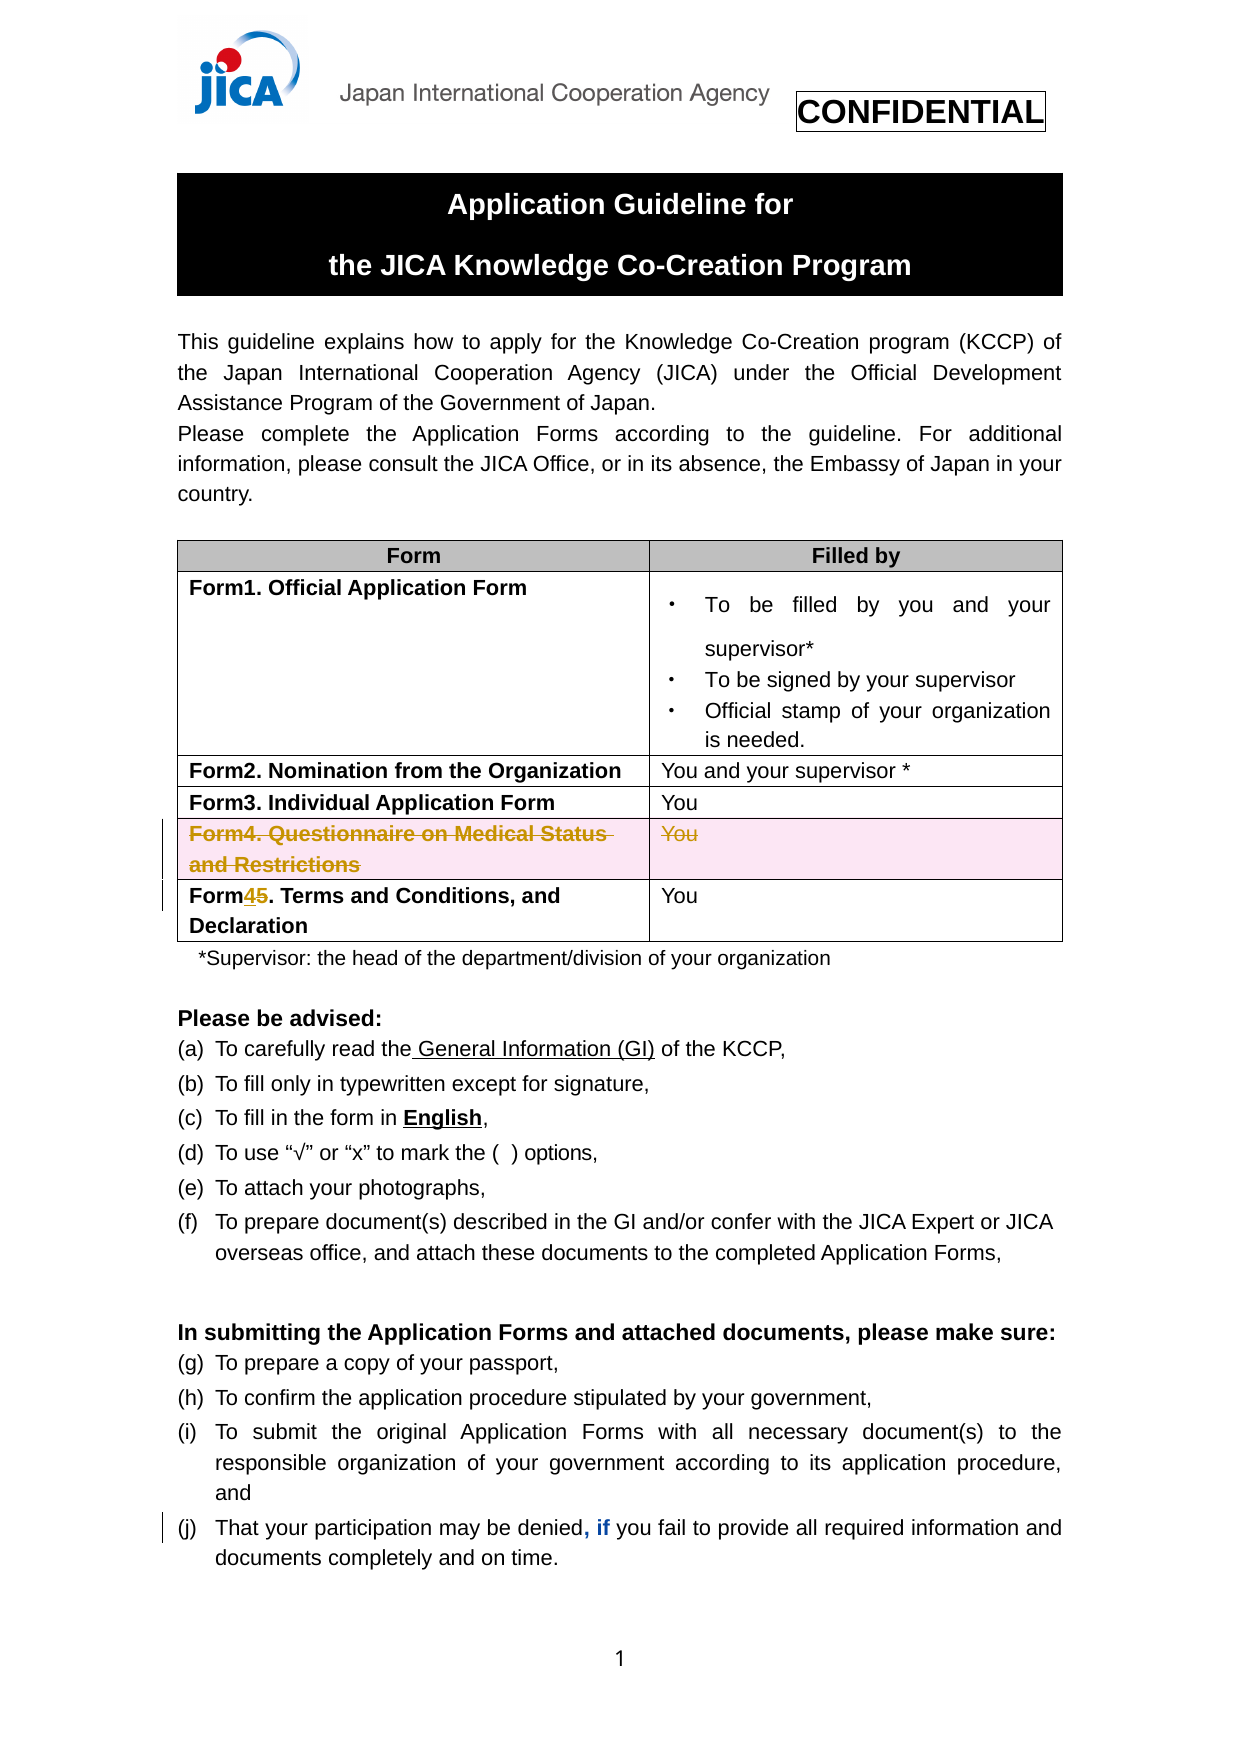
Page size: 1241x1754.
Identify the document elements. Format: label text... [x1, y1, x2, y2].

table_cell You [650, 880, 1062, 941]
table_header Filled by [650, 541, 1062, 571]
table_cell Form. Terms and Conditions, and Declaration [178, 880, 649, 941]
table_cell To be filled by you and your supervisor* To be signed by your supervisor Official stamp of your organization is needed. [650, 572, 1062, 754]
list To carefully read the General Information (GI) of the KCCP, [177, 1033, 1063, 1064]
table_cell You and your supervisor * [650, 756, 1062, 786]
picture [177, 15, 789, 124]
list That your participation may be denied, if you fail to provide all required information and documents completely and on time. [177, 1512, 1063, 1573]
list To submit the original Application Forms with all necessary document(s) to the responsible organization of your government according to its application procedure, and [177, 1417, 1063, 1508]
text Please be advised: [177, 1003, 1063, 1033]
table_header Application Guideline for the JICA Knowledge Co-Creation Program [178, 174, 1062, 295]
table_cell Form3. Individual Application Form [178, 787, 649, 817]
list To prepare document(s) described in the GI and/or confer with the JICA Expert or JICA overseas office, and attach these documents to the completed Application Forms, [177, 1206, 1063, 1267]
text *Supervisor: the head of the department/division of your organization [177, 942, 1063, 973]
text In submitting the Application Forms and attached documents, please make sure: [177, 1317, 1063, 1347]
text Please complete the Application Forms according to the guideline. For additional information, please consult the JICA Office, or in its absence, the Embassy of Japan in your country. [177, 418, 1063, 509]
list To fill only in typewritten except for signature, [177, 1068, 1063, 1098]
list To attach your photographs, [177, 1172, 1063, 1202]
text This guideline explains how to apply for the Knowledge Co-Creation program (KCCP) of the Japan International Cooperation Agency (JICA) under the Official Development Assistance Program of the Government of Japan. [177, 327, 1063, 418]
table_cell Form2. Nomination from the Organization [178, 756, 649, 786]
list To fill in the form in English, [177, 1103, 1063, 1133]
table_header Form [178, 541, 649, 571]
list To prepare a copy of your passport, [177, 1347, 1063, 1378]
table_cell You [650, 787, 1062, 817]
list To confirm the application procedure stipulated by your government, [177, 1382, 1063, 1412]
list To use “√” or “x” to mark the ( ) options, [177, 1137, 1063, 1168]
table_cell Form1. Official Application Form [178, 572, 649, 754]
